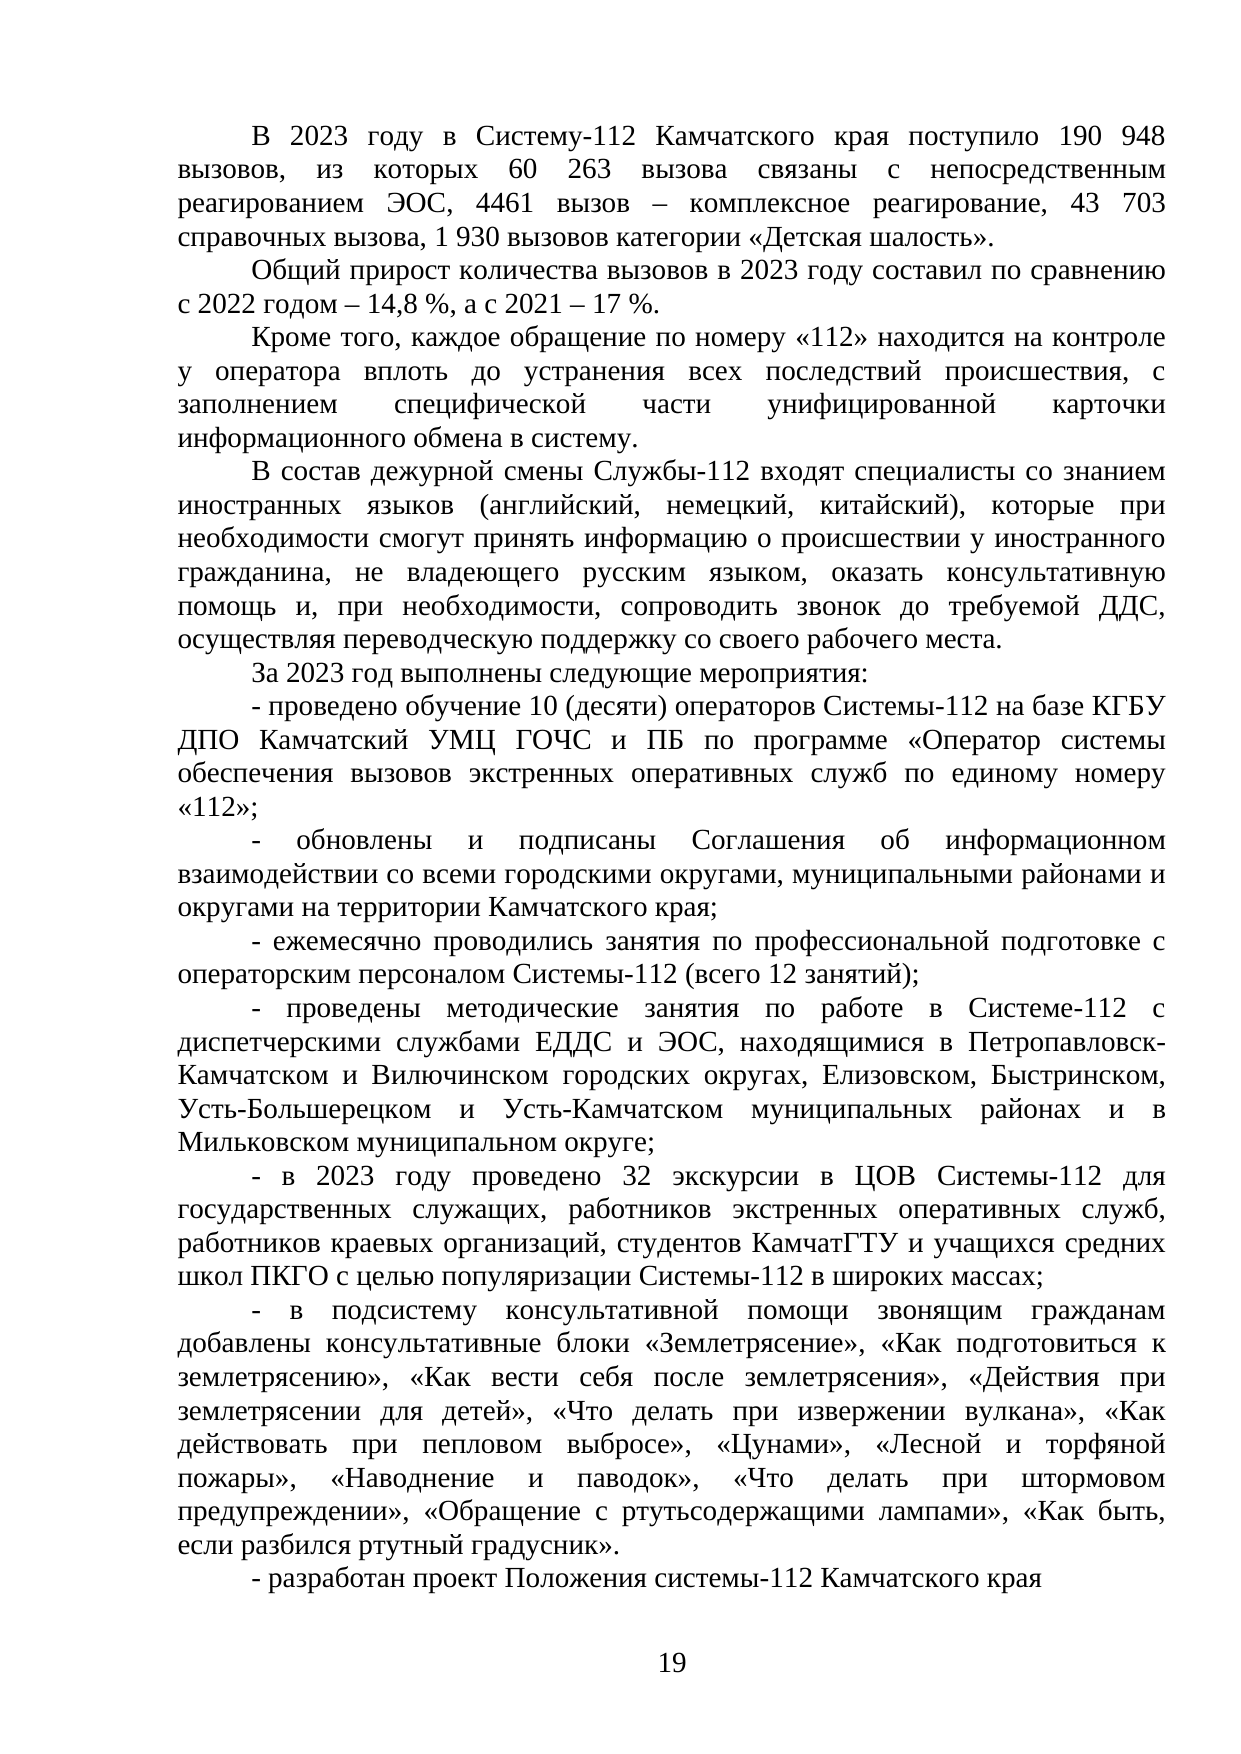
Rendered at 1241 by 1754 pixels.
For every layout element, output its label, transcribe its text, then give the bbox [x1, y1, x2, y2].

text - проведены методические занятия по работе в Системе-112 с диспетчерскими службами ЕДДС и ЭОС, находящимися в Петропавловск-Камчатском и Вилючинском городских округах, Елизовском, Быстринском, Усть-Большерецком и Усть-Камчатском муниципальных районах и в Мильковском муниципальном округе; [177, 990, 1167, 1158]
text - ежемесячно проводились занятия по профессиональной подготовке с операторским персоналом Системы-112 (всего 12 занятий); [177, 923, 1167, 990]
text - в 2023 году проведено 32 экскурсии в ЦОВ Системы-112 для государственных служащих, работников экстренных оперативных служб, работников краевых организаций, студентов КамчатГТУ и учащихся средних школ ПКГО с целью популяризации Системы-112 в широких массах; [177, 1158, 1167, 1292]
text За 2023 год выполнены следующие мероприятия: [177, 655, 1167, 688]
text - разработан проект Положения системы-112 Камчатского края [177, 1560, 1167, 1594]
text - проведено обучение 10 (десяти) операторов Системы-112 на базе КГБУ ДПО Камчатский УМЦ ГОЧС и ПБ по программе «Оператор системы обеспечения вызовов экстренных оперативных служб по единому номеру «112»; [177, 688, 1167, 822]
text Общий прирост количества вызовов в 2023 году составил по сравнению с 2022 годом – 14,8 %, а с 2021 – 17 %. [177, 252, 1167, 319]
text В 2023 году в Систему-112 Камчатского края поступило 190 948 вызовов, из которых 60 263 вызова связаны с непосредственным реагированием ЭОС, 4461 вызов – комплексное реагирование, 43 703 справочных вызова, 1 930 вызовов категории «Детская шалость». [177, 118, 1167, 252]
text - обновлены и подписаны Соглашения об информационном взаимодействии со всеми городскими округами, муниципальными районами и округами на территории Камчатского края; [177, 822, 1167, 923]
text В состав дежурной смены Службы-112 входят специалисты со знанием иностранных языков (английский, немецкий, китайский), которые при необходимости смогут принять информацию о происшествии у иностранного гражданина, не владеющего русским языком, оказать консультативную помощь и, при необходимости, сопроводить звонок до требуемой ДДС, осуществляя переводческую поддержку со своего рабочего места. [177, 453, 1167, 655]
text Кроме того, каждое обращение по номеру «112» находится на контроле у оператора вплоть до устранения всех последствий происшествия, с заполнением специфической части унифицированной карточки информационного обмена в систему. [177, 319, 1167, 453]
text - в подсистему консультативной помощи звонящим гражданам добавлены консультативные блоки «Землетрясение», «Как подготовиться к землетрясению», «Как вести себя после землетрясения», «Действия при землетрясении для детей», «Что делать при извержении вулкана», «Как действовать при пепловом выбросе», «Цунами», «Лесной и торфяной пожары», «Наводнение и паводок», «Что делать при штормовом предупреждении», «Обращение с ртутьсодержащими лампами», «Как быть, если разбился ртутный градусник». [177, 1292, 1167, 1560]
